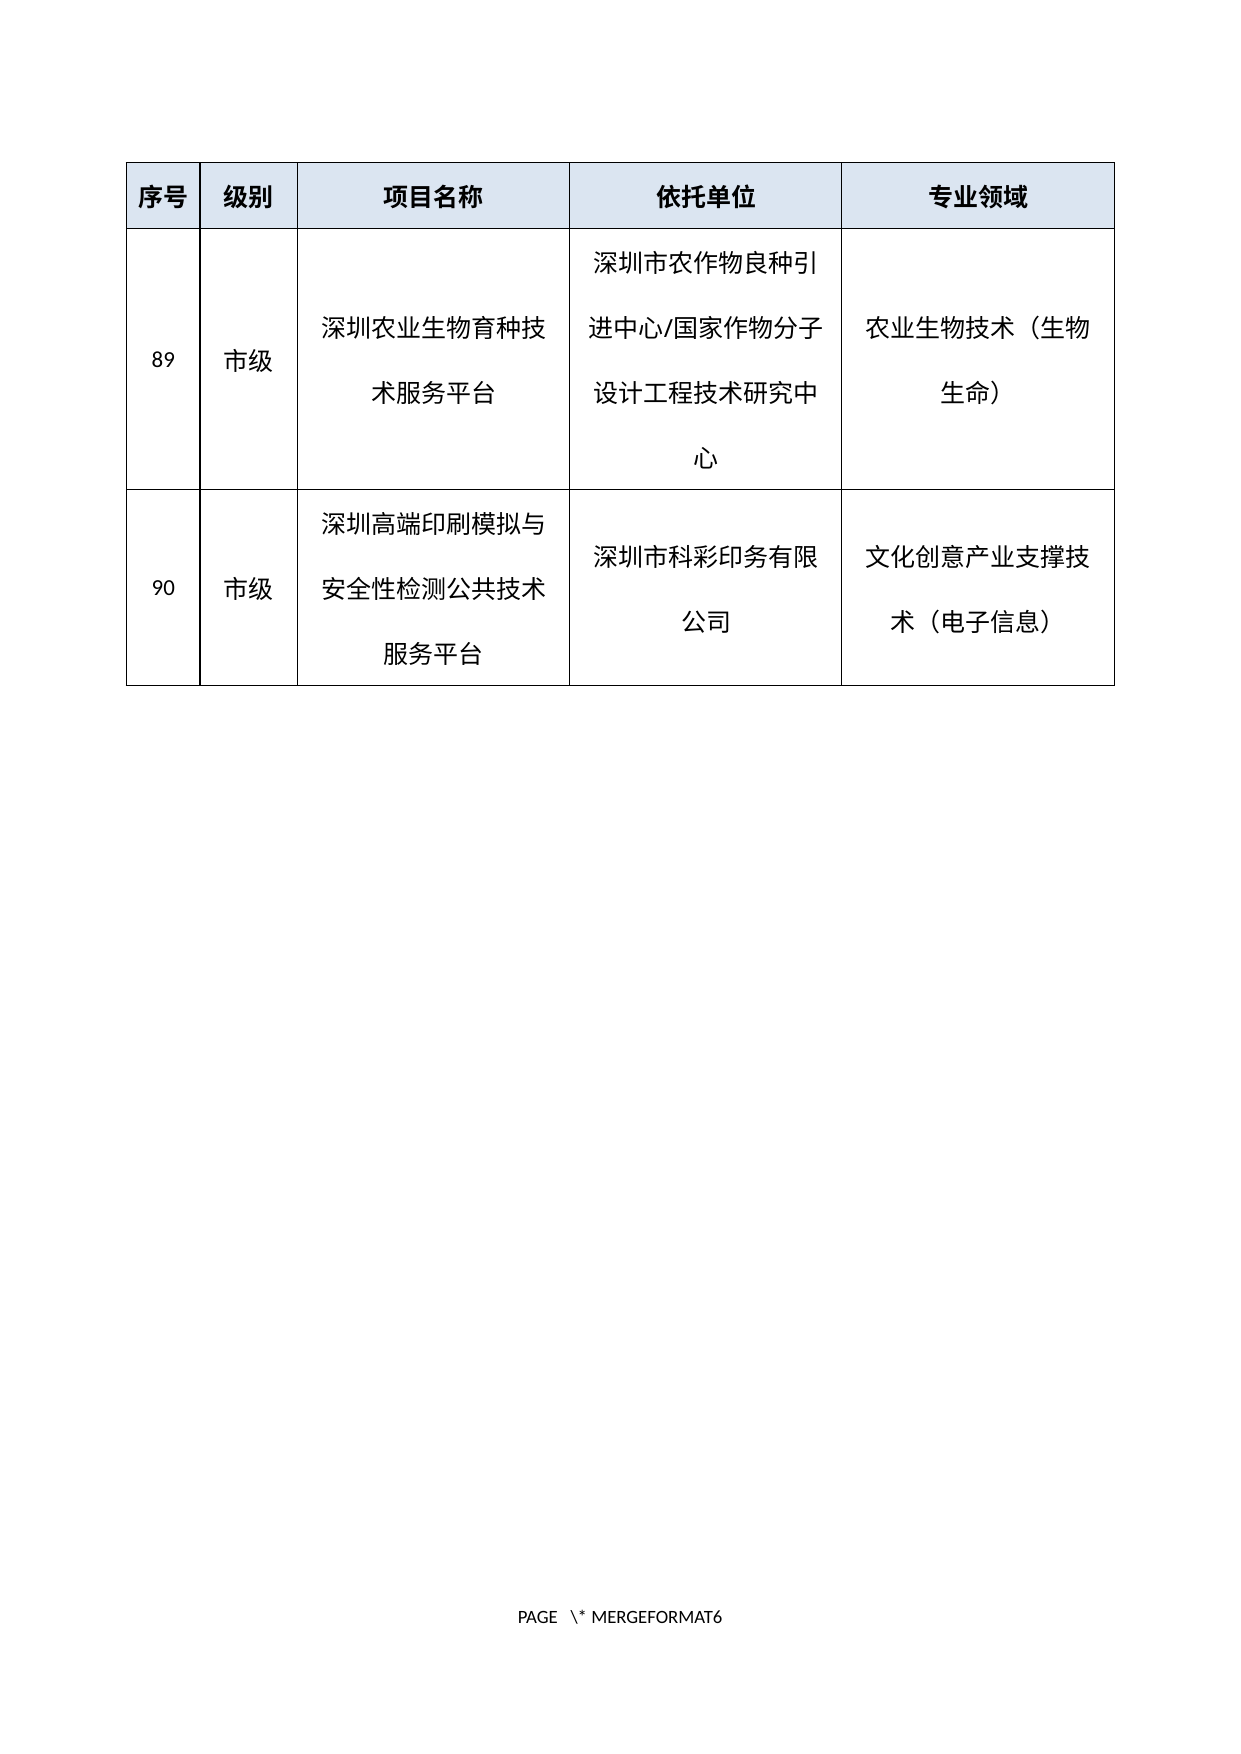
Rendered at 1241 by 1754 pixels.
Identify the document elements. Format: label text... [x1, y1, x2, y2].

table_header 序号 [127, 163, 199, 228]
table_cell 深圳高端印刷模拟与安全性检测公共技术服务平台 [298, 490, 569, 685]
table_header 级别 [201, 163, 297, 228]
table_cell 市级 [201, 490, 297, 685]
table_cell 深圳农业生物育种技术服务平台 [298, 229, 569, 489]
table_cell 深圳市农作物良种引进中心/国家作物分子设计工程技术研究中心 [570, 229, 841, 489]
table_header 项目名称 [298, 163, 569, 228]
table_cell 89 [127, 229, 199, 489]
table_cell 90 [127, 490, 199, 685]
table_header 依托单位 [570, 163, 841, 228]
table_cell 市级 [201, 229, 297, 489]
table_cell 农业生物技术（生物生命） [842, 229, 1114, 489]
table_header 专业领域 [842, 163, 1114, 228]
table_cell 文化创意产业支撑技术（电子信息） [842, 490, 1114, 685]
table_cell 深圳市科彩印务有限公司 [570, 490, 841, 685]
